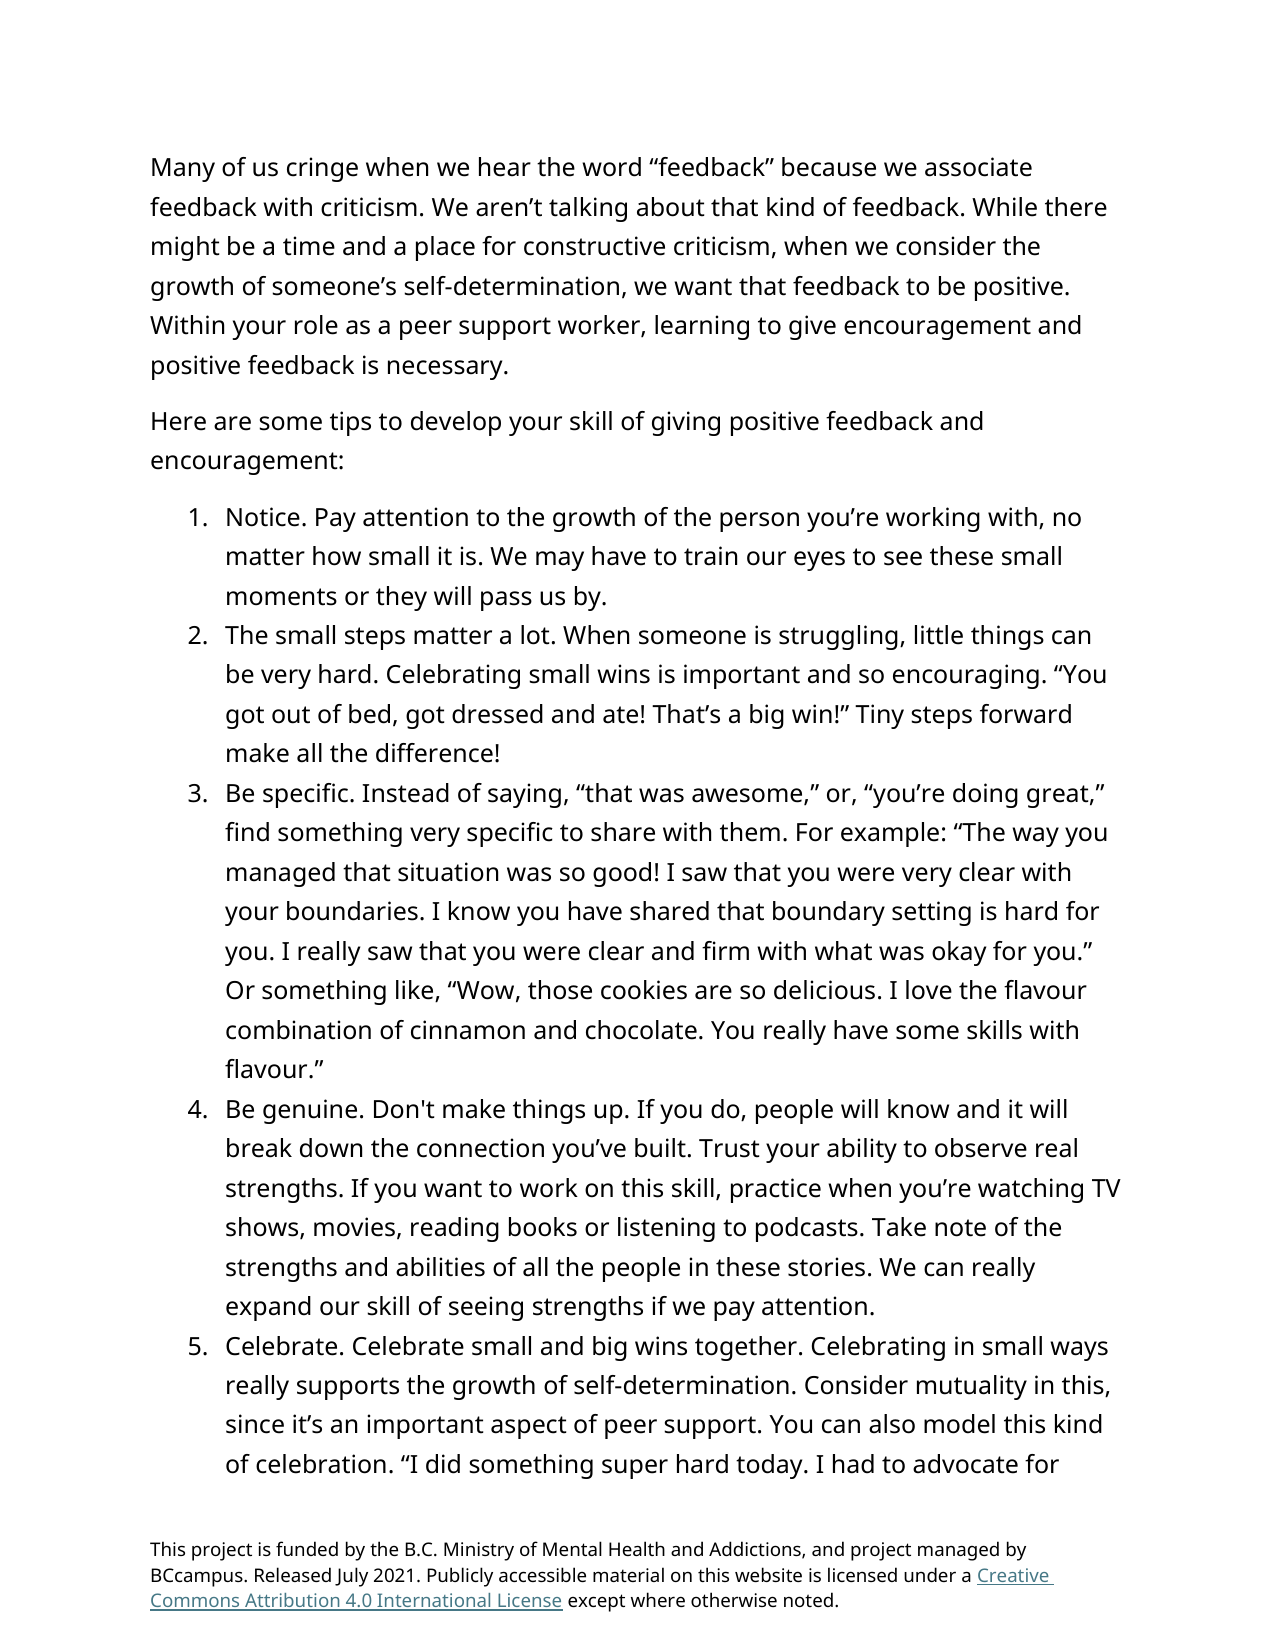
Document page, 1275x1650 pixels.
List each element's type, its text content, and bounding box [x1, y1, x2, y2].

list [187, 1328, 1125, 1481]
list Be genuine. Don't make things up. If you do, people will know and it will break down the connection you’ve built. Trust your ability to observe real strengths. If you want to work on this skill, practice when you’re watching TV shows, movies, reading books or listening to podcasts. Take note of the strengths and abilities of all the people in these stories. We can really expand our skill of seeing strengths if we pay attention. [187, 1091, 1125, 1323]
list Be specific. Instead of saying, “that was awesome,” or, “you’re doing great,” find something very specific to share with them. For example: “The way you managed that situation was so good! I saw that you were very clear with your boundaries. I know you have shared that boundary setting is hard for you. I really saw that you were clear and firm with what was okay for you.” Or something like, “Wow, those cookies are so delicious. I love the flavour combination of cinnamon and chocolate. You really have some skills with flavour.” [187, 776, 1125, 1086]
list The small steps matter a lot. When someone is struggling, little things can be very hard. Celebrating small wins is important and so encouraging. “You got out of bed, got dressed and ate! That’s a big win!” Tiny steps forward make all the difference! [187, 618, 1125, 770]
text Many of us cringe when we hear the word “feedback” because we associate feedback with criticism. We aren’t talking about that kind of feedback. While there might be a time and a place for constructive criticism, when we consider the growth of someone’s self-determination, we want that feedback to be positive. Within your role as a peer support worker, learning to give encouragement and positive feedback is necessary. [150, 150, 1125, 381]
text Here are some tips to develop your skill of giving positive feedback and encouragement: [150, 403, 1125, 477]
list Notice. Pay attention to the growth of the person you’re working with, no matter how small it is. We may have to train our eyes to see these small moments or they will pass us by. [187, 499, 1125, 612]
